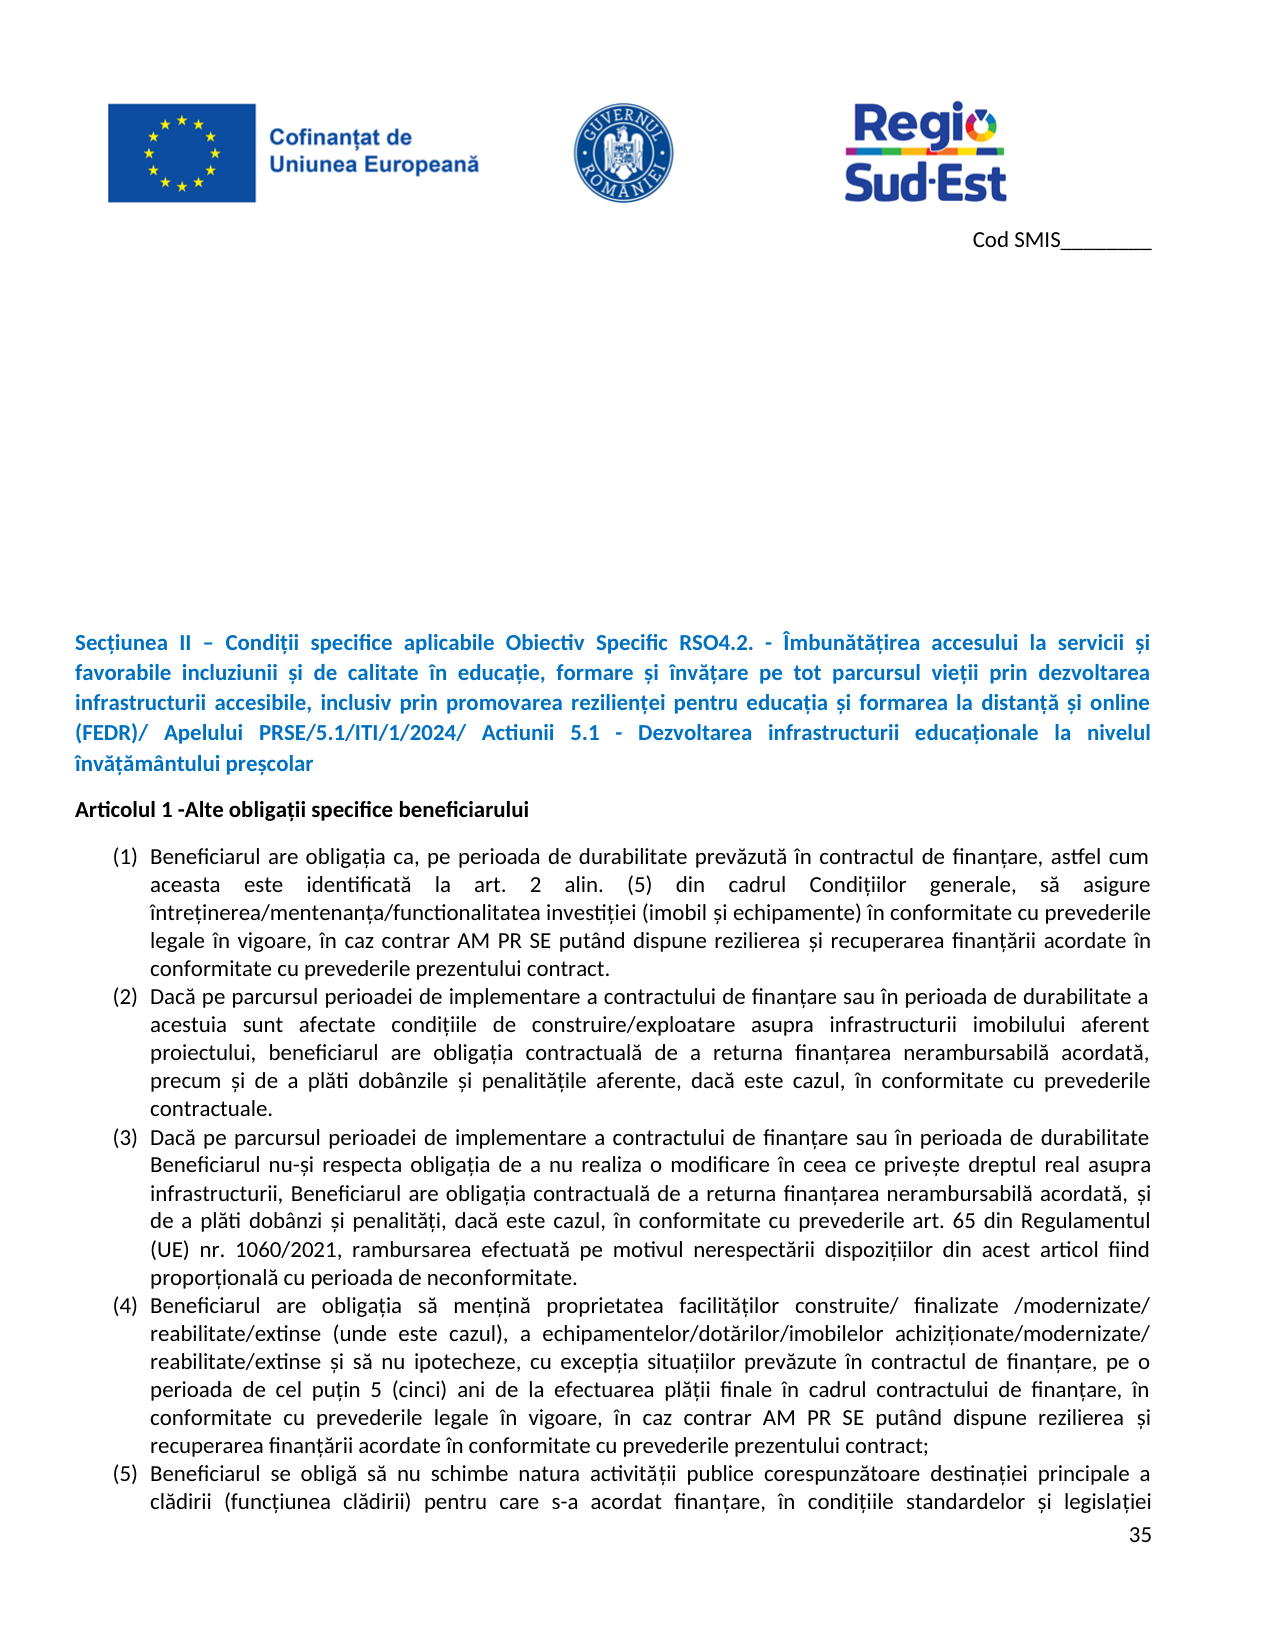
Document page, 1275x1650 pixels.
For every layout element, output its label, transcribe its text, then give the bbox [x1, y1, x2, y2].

list Dacă pe parcursul perioadei de implementare a contractului de finanțare sau în perioada de durabilitate Beneficiarul nu-și respecta obligația de a nu realiza o modificare în ceea ce privește dreptul real asupra infrastructurii, Beneficiarul are obligația contractuală de a returna finanțarea nerambursabilă acordată, și de a plăti dobânzi și penalități, dacă este cazul, în conformitate cu prevederile art. 65 din Regulamentul (UE) nr. 1060/2021, rambursarea efectuată pe motivul nerespectării dispozițiilor din acest articol fiind proporțională cu perioada de neconformitate. [112, 1123, 1152, 1291]
list Beneficiarul are obligația să mențină proprietatea facilităților construite/ finalizate /modernizate/ reabilitate/extinse (unde este cazul), a echipamentelor/dotărilor/imobilelor achiziționate/modernizate/ reabilitate/extinse și să nu ipotecheze, cu excepția situațiilor prevăzute în contractul de finanțare, pe o perioada de cel puțin 5 (cinci) ani de la efectuarea plății finale în cadrul contractului de finanțare, în conformitate cu prevederile legale în vigoare, în caz contrar AM PR SE putând dispune rezilierea și recuperarea finanțării acordate în conformitate cu prevederile prezentului contract; [112, 1291, 1152, 1459]
text Secțiunea II – Condiții specifice aplicabile Obiectiv Specific RSO4.2. - Îmbunătățirea accesului la servicii și favorabile incluziunii și de calitate în educație, formare și învățare pe tot parcursul vieții prin dezvoltarea infrastructurii accesibile, inclusiv prin promovarea rezilienței pentru educația și formarea la distanță și online (FEDR)/ Apelului PRSE/5.1/ITI/1/2024/ Actiunii 5.1 - Dezvoltarea infrastructurii educaționale la nivelul învățământului preșcolar [75, 628, 1152, 777]
list Dacă pe parcursul perioadei de implementare a contractului de finanțare sau în perioada de durabilitate a acestuia sunt afectate condițiile de construire/exploatare asupra infrastructurii imobilului aferent proiectului, beneficiarul are obligația contractuală de a returna finanțarea nerambursabilă acordată, precum și de a plăti dobânzile și penalitățile aferente, dacă este cazul, în conformitate cu prevederile contractuale. [112, 982, 1152, 1123]
picture [75, 73, 1040, 225]
list Beneficiarul are obligația ca, pe perioada de durabilitate prevăzută în contractul de finanțare, astfel cum aceasta este identificată la art. 2 alin. (5) din cadrul Condițiilor generale, să asigure întreținerea/mentenanța/functionalitatea investiției (imobil și echipamente) în conformitate cu prevederile legale în vigoare, în caz contrar AM PR SE putând dispune rezilierea și recuperarea finanțării acordate în conformitate cu prevederile prezentului contract. [112, 842, 1152, 982]
text Articolul 1 -Alte obligații specifice beneficiarului [75, 796, 1152, 823]
